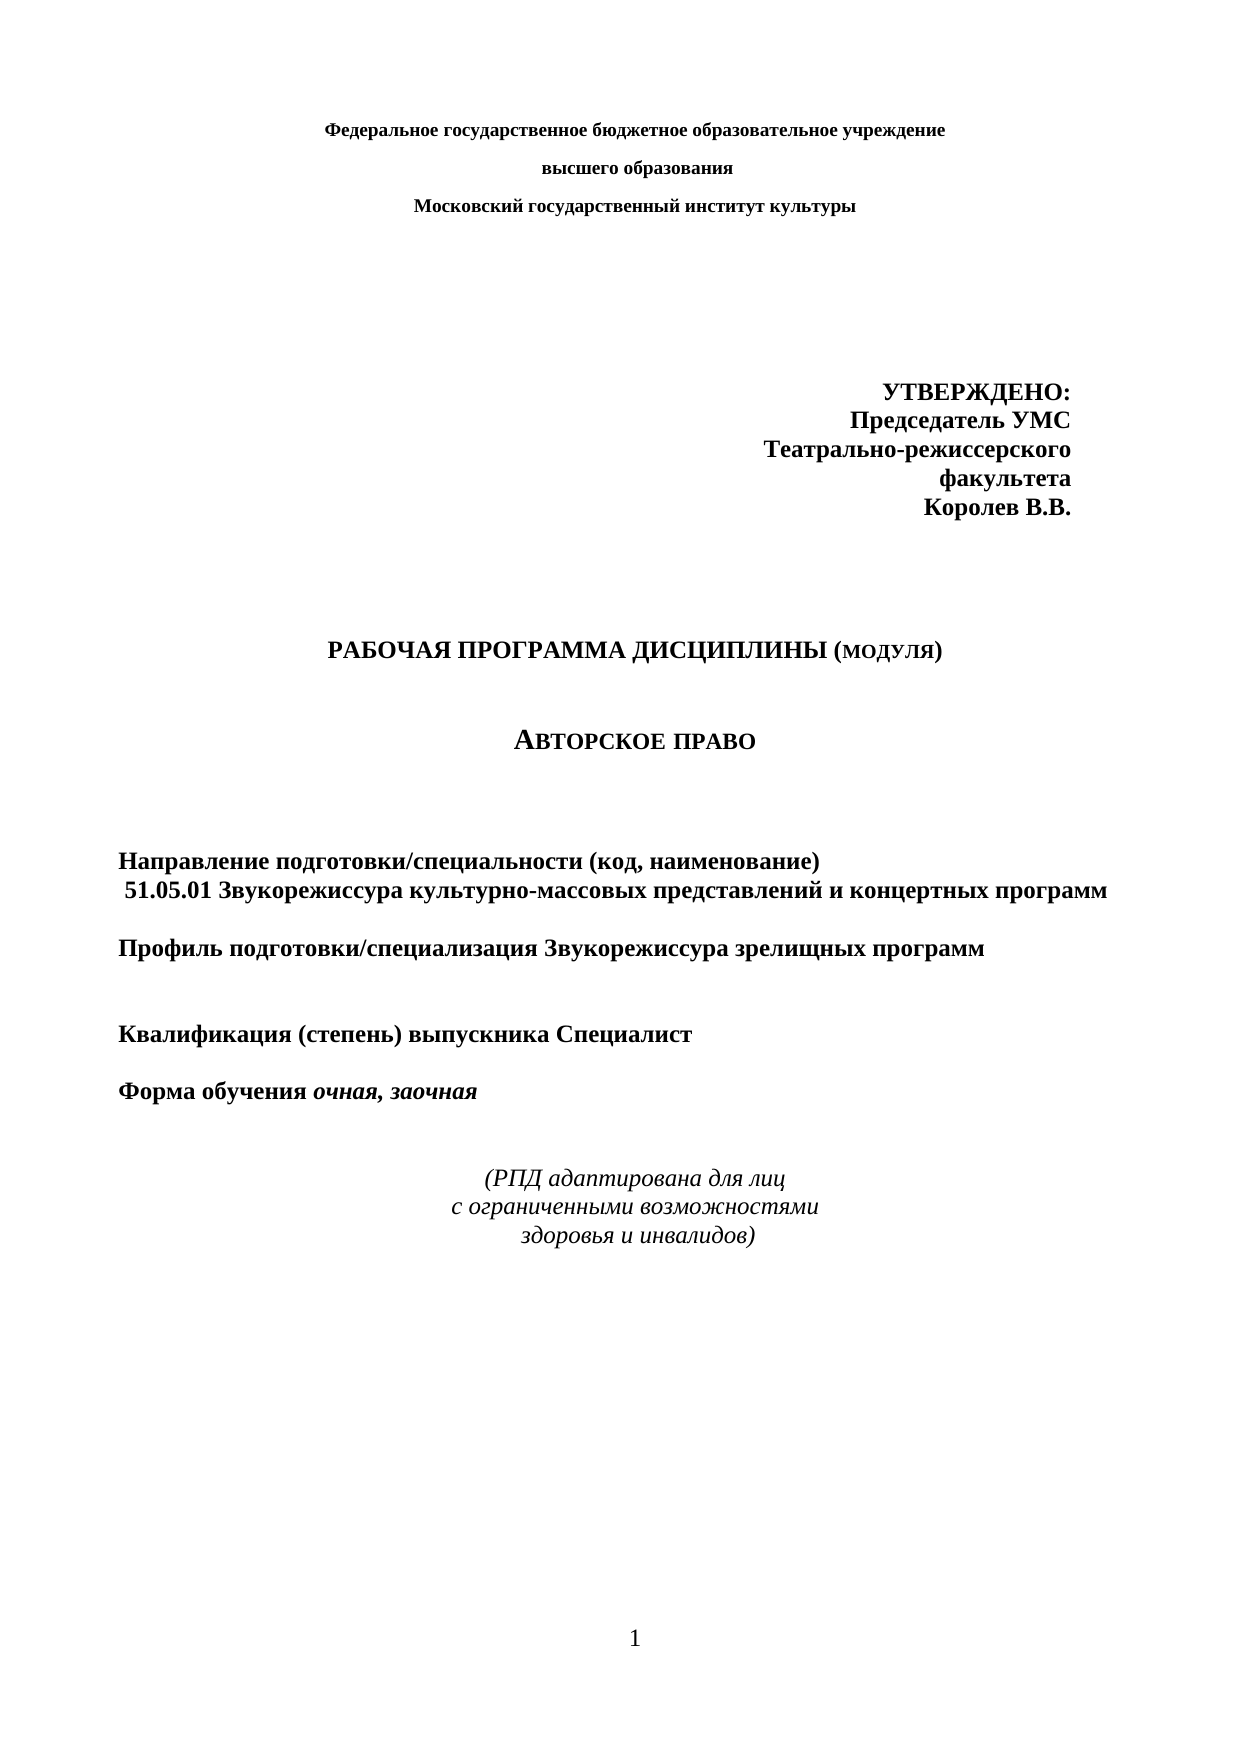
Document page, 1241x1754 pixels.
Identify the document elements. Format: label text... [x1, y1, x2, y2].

text Московский государственный институт культуры [118, 195, 1152, 233]
text высшего образования [118, 156, 1152, 195]
text (РПД адаптирована для лиц [118, 1163, 1152, 1191]
text Председатель УМС [118, 406, 1071, 434]
text факультета [118, 463, 1071, 492]
text Авторское право [118, 722, 1152, 755]
text Театрально-режиссерского [118, 434, 1071, 463]
text Форма обучения очная, заочная [118, 1076, 1152, 1105]
text 51.05.01 Звукорежиссура культурно-массовых представлений и концертных программ [118, 875, 1152, 904]
text Профиль подготовки/специализация Звукорежиссура зрелищных программ [118, 933, 1152, 961]
text с ограниченными возможностями [118, 1191, 1152, 1220]
text Квалификация (степень) выпускника Специалист [118, 1019, 1152, 1048]
text здоровья и инвалидов) [118, 1220, 1152, 1249]
text РАБОЧАЯ ПРОГРАММА ДИСЦИПЛИНЫ (модуля) [118, 636, 1152, 664]
text Королев В.В. [118, 492, 1071, 521]
text Направление подготовки/специальности (код, наименование) [118, 846, 1152, 875]
text Федеральное государственное бюджетное образовательное учреждение [118, 118, 1152, 156]
text УТВЕРЖДЕНО: [118, 377, 1071, 406]
